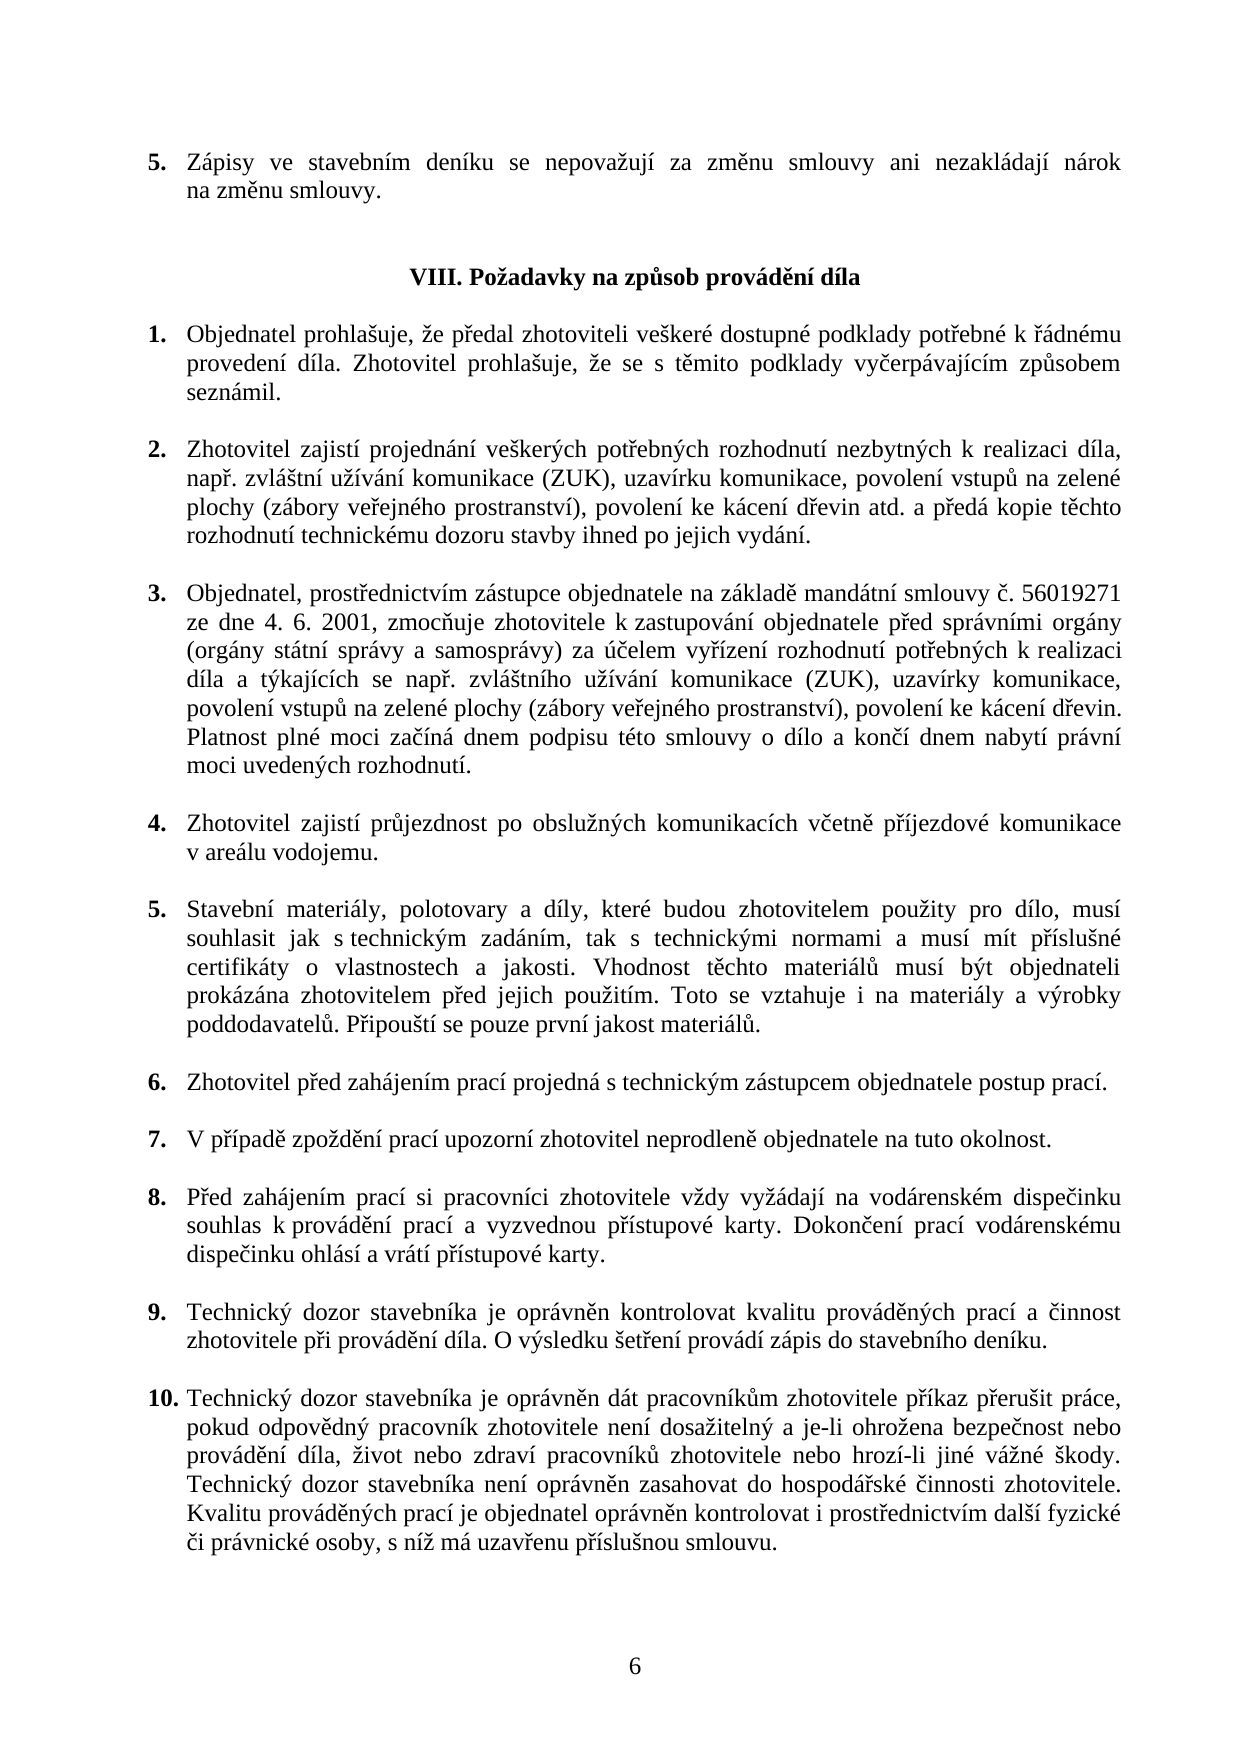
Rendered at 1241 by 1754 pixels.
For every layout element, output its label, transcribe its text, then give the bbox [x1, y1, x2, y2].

list Objednatel prohlašuje, že předal zhotoviteli veškeré dostupné podklady potřebné k řádnému provedení díla. Zhotovitel prohlašuje, že se s těmito podklady vyčerpávajícím způsobem seznámil. [148, 319, 1122, 406]
list Technický dozor stavebníka je oprávněn dát pracovníkům zhotovitele příkaz přerušit práce, pokud odpovědný pracovník zhotovitele není dosažitelný a je-li ohrožena bezpečnost nebo provádění díla, život nebo zdraví pracovníků zhotovitele nebo hrozí-li jiné vážné škody. Technický dozor stavebníka není oprávněn zasahovat do hospodářské činnosti zhotovitele. Kvalitu prováděných prací je objednatel oprávněn kontrolovat i prostřednictvím další fyzické či právnické osoby, s níž má uzavřenu příslušnou smlouvu. [148, 1383, 1122, 1556]
list Technický dozor stavebníka je oprávněn kontrolovat kvalitu prováděných prací a činnost zhotovitele při provádění díla. O výsledku šetření provádí zápis do stavebního deníku. [148, 1297, 1122, 1354]
list Zhotovitel před zahájením prací projedná s technickým zástupcem objednatele postup prací. [148, 1067, 1122, 1096]
list Stavební materiály, polotovary a díly, které budou zhotovitelem použity pro dílo, musí souhlasit jak s technickým zadáním, tak s technickými normami a musí mít příslušné certifikáty o vlastnostech a jakosti. Vhodnost těchto materiálů musí být objednateli prokázána zhotovitelem před jejich použitím. Toto se vztahuje i na materiály a výrobky poddodavatelů. Připouští se pouze první jakost materiálů. [148, 894, 1122, 1038]
list Před zahájením prací si pracovníci zhotovitele vždy vyžádají na vodárenském dispečinku souhlas k provádění prací a vyzvednou přístupové karty. Dokončení prací vodárenskému dispečinku ohlásí a vrátí přístupové karty. [148, 1182, 1122, 1268]
list Zhotovitel zajistí průjezdnost po obslužných komunikacích včetně příjezdové komunikace v areálu vodojemu. [148, 808, 1122, 866]
list Zápisy ve stavebním deníku se nepovažují za změnu smlouvy ani nezakládají nárok na změnu smlouvy. [148, 147, 1122, 204]
list Zhotovitel zajistí projednání veškerých potřebných rozhodnutí nezbytných k realizaci díla, např. zvláštní užívání komunikace (ZUK), uzavírku komunikace, povolení vstupů na zelené plochy (zábory veřejného prostranství), povolení ke kácení dřevin atd. a předá kopie těchto rozhodnutí technickému dozoru stavby ihned po jejich vydání. [148, 434, 1122, 549]
list Objednatel, prostřednictvím zástupce objednatele na základě mandátní smlouvy č. 56019271 ze dne 4. 6. 2001, zmocňuje zhotovitele k zastupování objednatele před správními orgány (orgány státní správy a samosprávy) za účelem vyřízení rozhodnutí potřebných k realizaci díla a týkajících se např. zvláštního užívání komunikace (ZUK), uzavírky komunikace, povolení vstupů na zelené plochy (zábory veřejného prostranství), povolení ke kácení dřevin. Platnost plné moci začíná dnem podpisu této smlouvy o dílo a končí dnem nabytí právní moci uvedených rozhodnutí. [148, 578, 1122, 779]
subtitle Požadavky na způsob provádění díla [148, 262, 1122, 291]
list V případě zpoždění prací upozorní zhotovitel neprodleně objednatele na tuto okolnost. [148, 1124, 1122, 1153]
